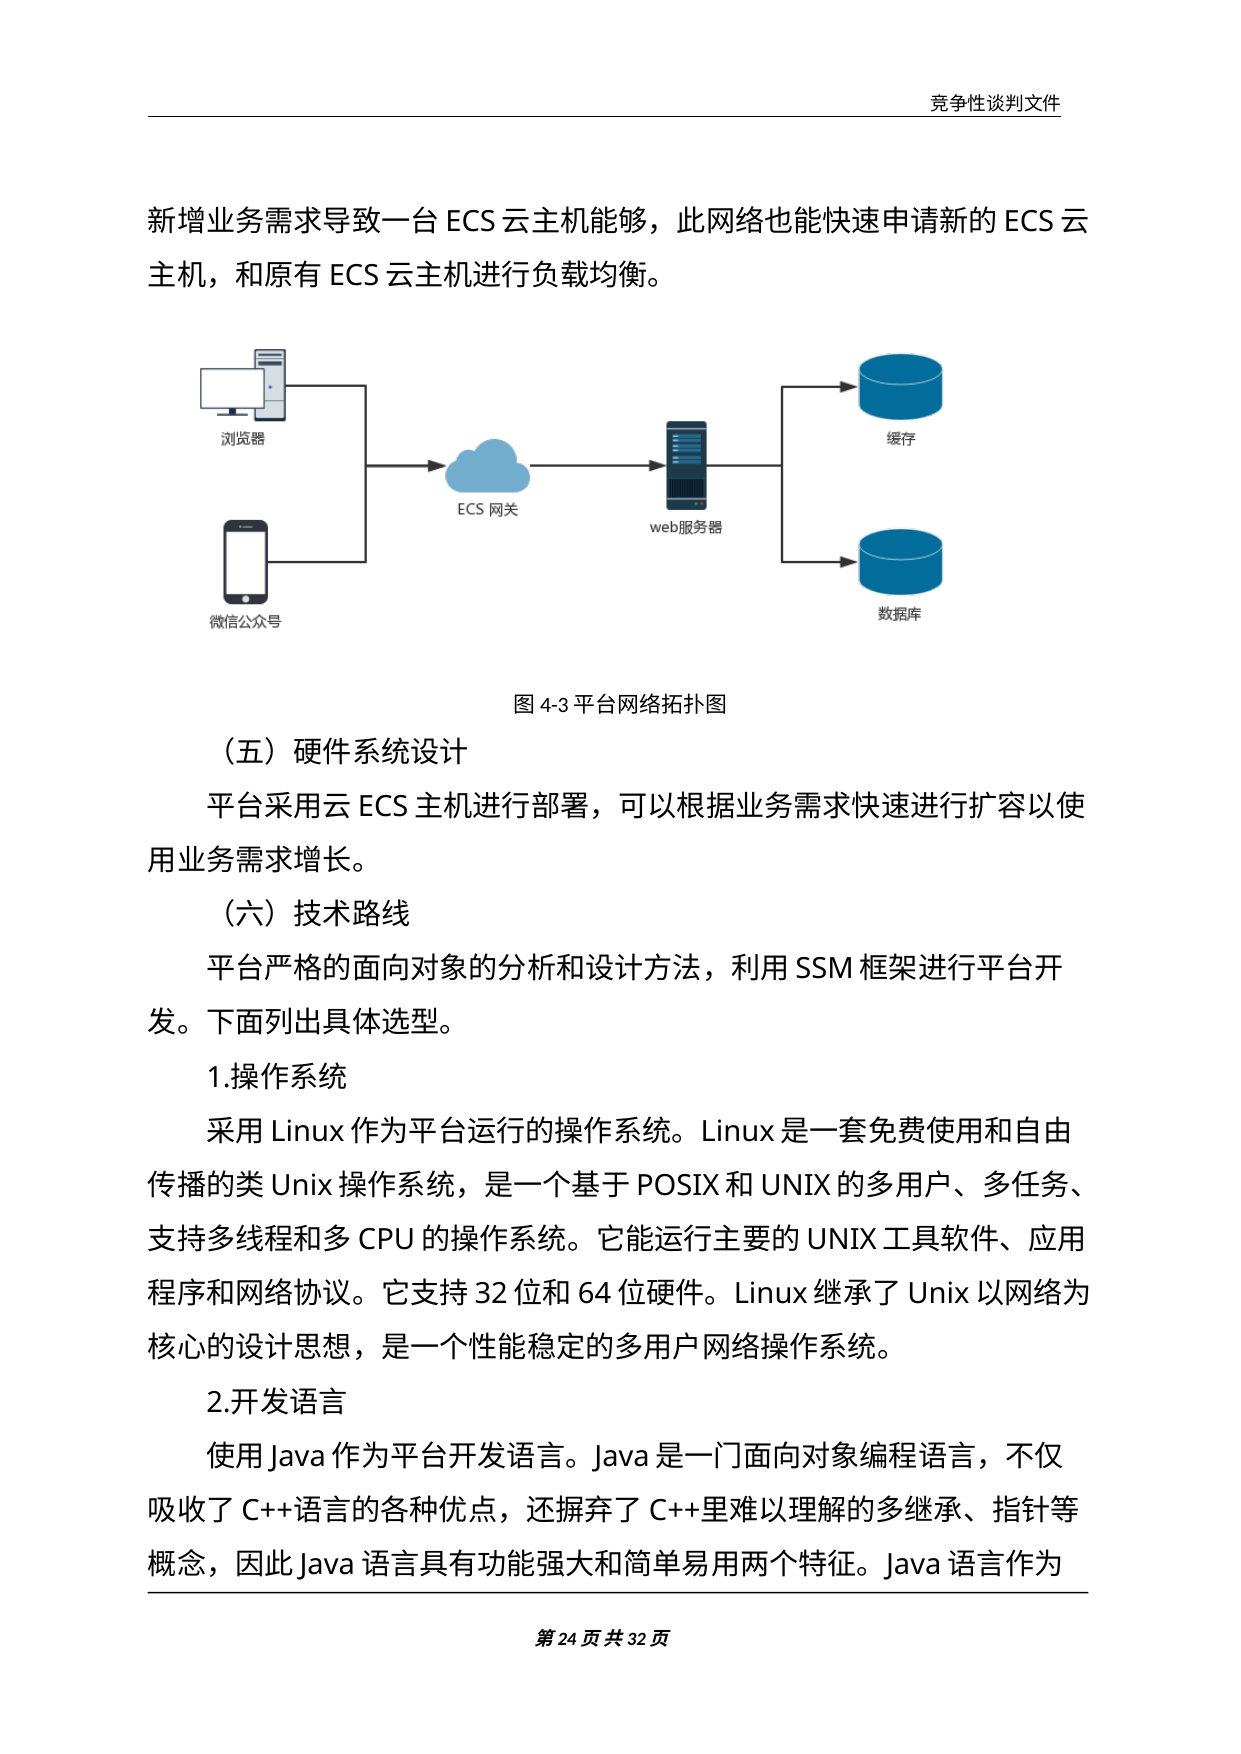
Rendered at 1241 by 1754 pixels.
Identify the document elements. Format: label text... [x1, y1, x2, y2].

text 1.操作系统 [148, 1044, 1092, 1098]
picture [147, 296, 1013, 673]
text 平台采用云ECS主机进行部署，可以根据业务需求快速进行扩容以使用业务需求增长。 [148, 773, 1092, 881]
text 采用Linux作为平台运行的操作系统。Linux是一套免费使用和自由传播的类Unix操作系统，是一个基于POSIX和UNIX的多用户、多任务、支持多线程和多CPU的操作系统。它能运行主要的UNIX工具软件、应用程序和网络协议。它支持32位和64位硬件。Linux继承了Unix以网络为核心的设计思想，是一个性能稳定的多用户网络操作系统。 [148, 1098, 1092, 1369]
text 平台严格的面向对象的分析和设计方法，利用SSM框架进行平台开发。下面列出具体选型。 [148, 935, 1092, 1044]
text 图4-3 平台网络拓扑图 [148, 686, 1092, 719]
text （五）硬件系统设计 [148, 719, 1092, 773]
text （六）技术路线 [148, 881, 1092, 935]
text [148, 1423, 1092, 1585]
text 2.开发语言 [148, 1369, 1092, 1423]
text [148, 188, 1092, 296]
